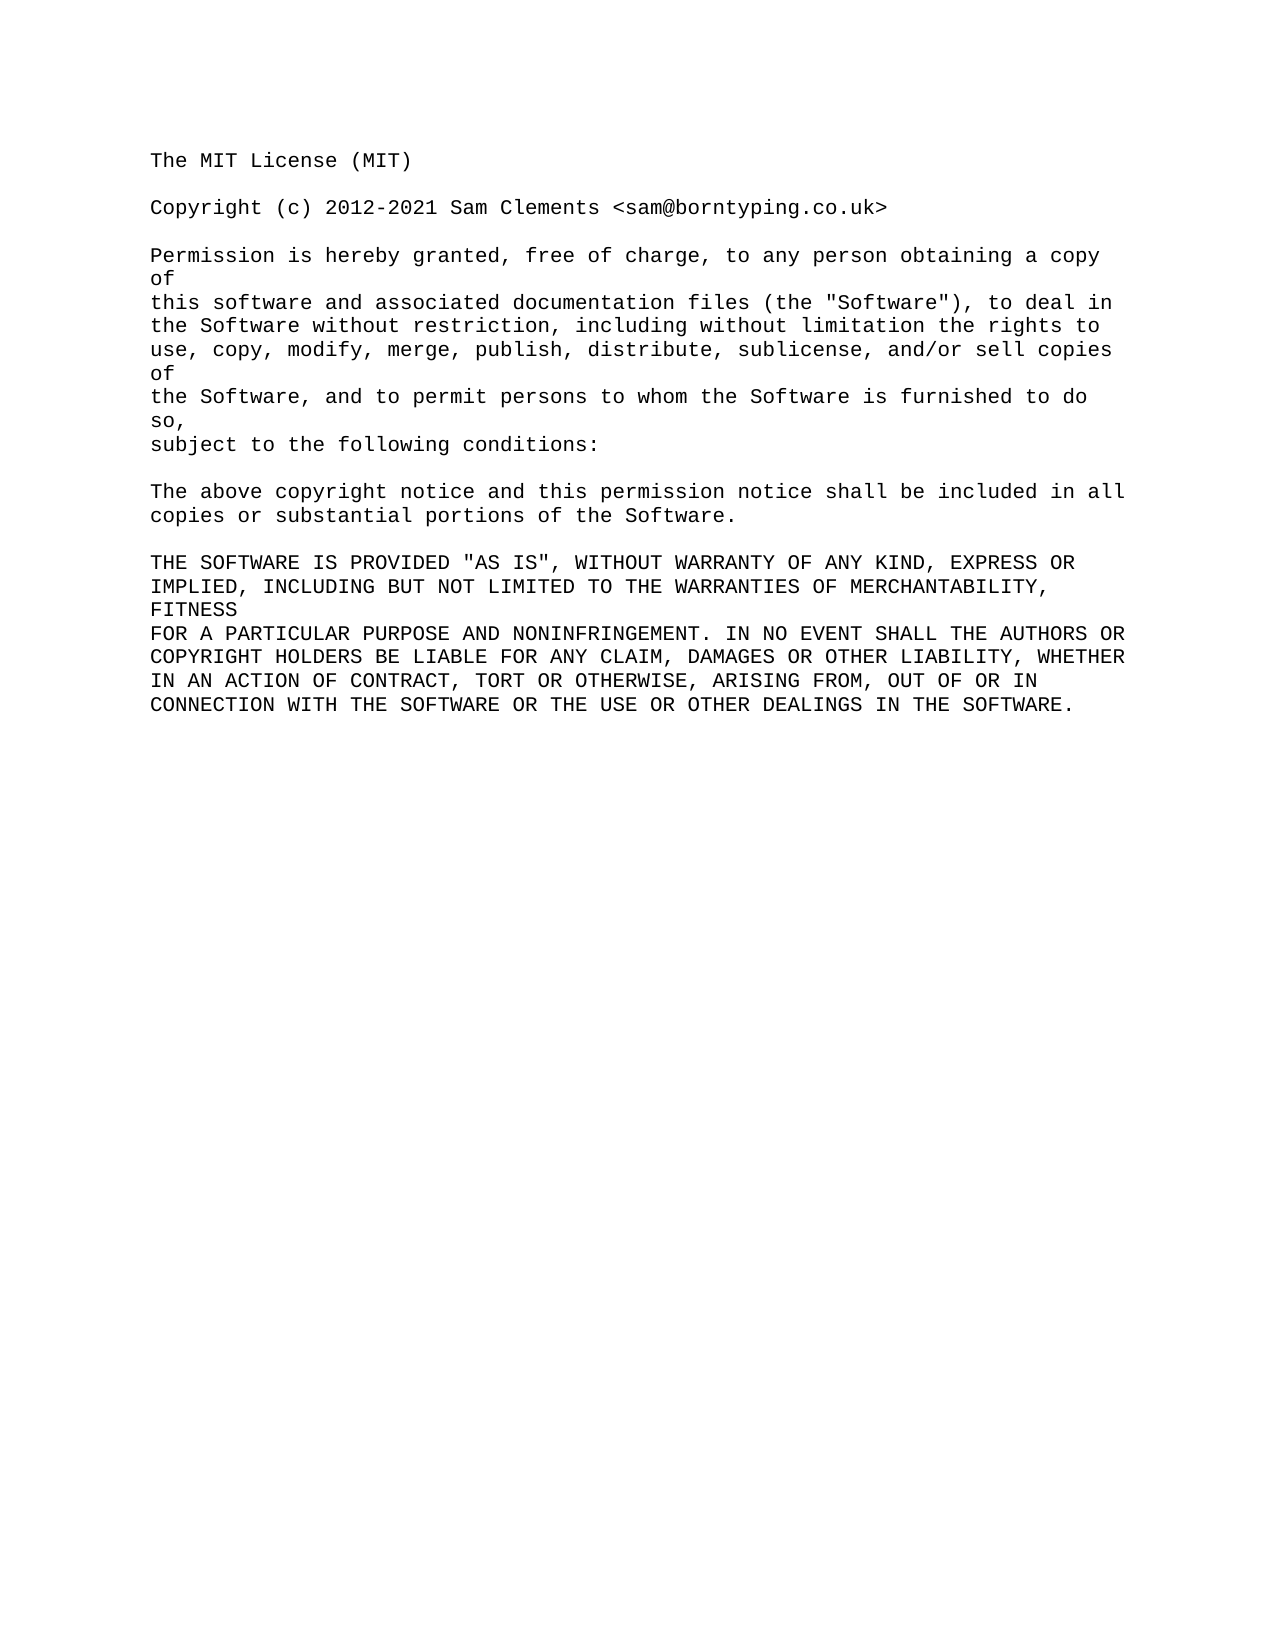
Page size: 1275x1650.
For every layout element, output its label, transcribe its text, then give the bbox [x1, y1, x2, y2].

text The above copyright notice and this permission notice shall be included in all [150, 481, 1125, 505]
text Copyright (c) 2012-2021 Sam Clements <sam@borntyping.co.uk> [150, 197, 1125, 221]
text use, copy, modify, merge, publish, distribute, sublicense, and/or sell copies of [150, 339, 1125, 386]
text this software and associated documentation files (the "Software"), to deal in [150, 292, 1125, 316]
text Permission is hereby granted, free of charge, to any person obtaining a copy of [150, 244, 1125, 292]
text subject to the following conditions: [150, 434, 1125, 457]
text the Software without restriction, including without limitation the rights to [150, 316, 1125, 339]
text IN AN ACTION OF CONTRACT, TORT OR OTHERWISE, ARISING FROM, OUT OF OR IN [150, 670, 1125, 694]
text FOR A PARTICULAR PURPOSE AND NONINFRINGEMENT. IN NO EVENT SHALL THE AUTHORS OR [150, 623, 1125, 647]
text the Software, and to permit persons to whom the Software is furnished to do so, [150, 386, 1125, 434]
text The MIT License (MIT) [150, 150, 1125, 174]
text IMPLIED, INCLUDING BUT NOT LIMITED TO THE WARRANTIES OF MERCHANTABILITY, FITNESS [150, 576, 1125, 623]
text copies or substantial portions of the Software. [150, 505, 1125, 528]
text CONNECTION WITH THE SOFTWARE OR THE USE OR OTHER DEALINGS IN THE SOFTWARE. [150, 694, 1125, 717]
text THE SOFTWARE IS PROVIDED "AS IS", WITHOUT WARRANTY OF ANY KIND, EXPRESS OR [150, 552, 1125, 576]
text COPYRIGHT HOLDERS BE LIABLE FOR ANY CLAIM, DAMAGES OR OTHER LIABILITY, WHETHER [150, 647, 1125, 670]
